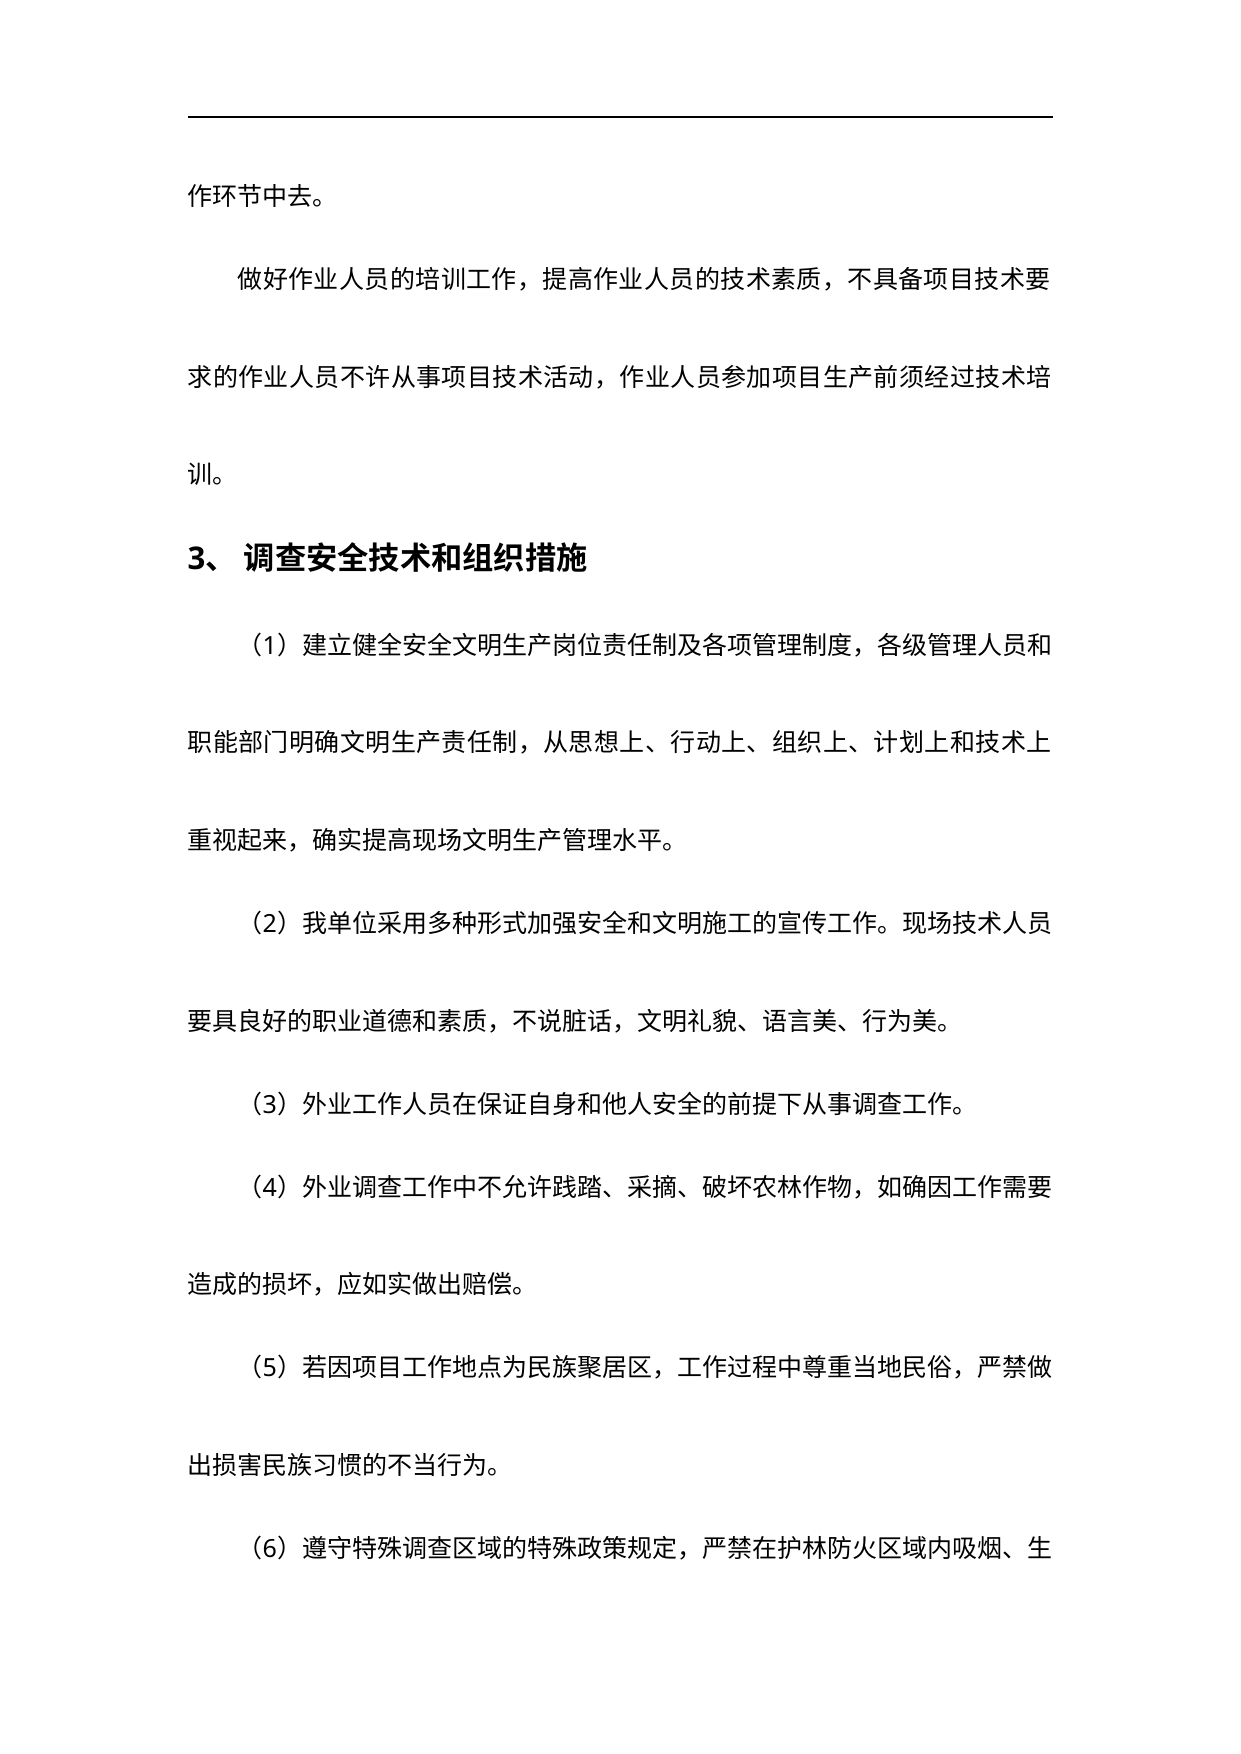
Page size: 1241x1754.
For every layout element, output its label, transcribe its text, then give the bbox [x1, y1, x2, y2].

text 做好作业人员的培训工作，提高作业人员的技术素质，不具备项目技术要求的作业人员不许从事项目技术活动，作业人员参加项目生产前须经过技术培训。 [187, 245, 1053, 505]
text （4）外业调查工作中不允许践踏、采摘、破坏农林作物，如确因工作需要造成的损坏，应如实做出赔偿。 [187, 1153, 1053, 1315]
text （1）建立健全安全文明生产岗位责任制及各项管理制度，各级管理人员和职能部门明确文明生产责任制，从思想上、行动上、组织上、计划上和技术上重视起来，确实提高现场文明生产管理水平。 [187, 611, 1053, 871]
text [187, 1514, 1053, 1579]
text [187, 162, 1053, 227]
text （5）若因项目工作地点为民族聚居区，工作过程中尊重当地民俗，严禁做出损害民族习惯的不当行为。 [187, 1333, 1053, 1496]
text 3、 调查安全技术和组织措施 [187, 523, 1053, 588]
text （2）我单位采用多种形式加强安全和文明施工的宣传工作。现场技术人员要具良好的职业道德和素质，不说脏话，文明礼貌、语言美、行为美。 [187, 889, 1053, 1052]
text （3）外业工作人员在保证自身和他人安全的前提下从事调查工作。 [187, 1070, 1053, 1135]
